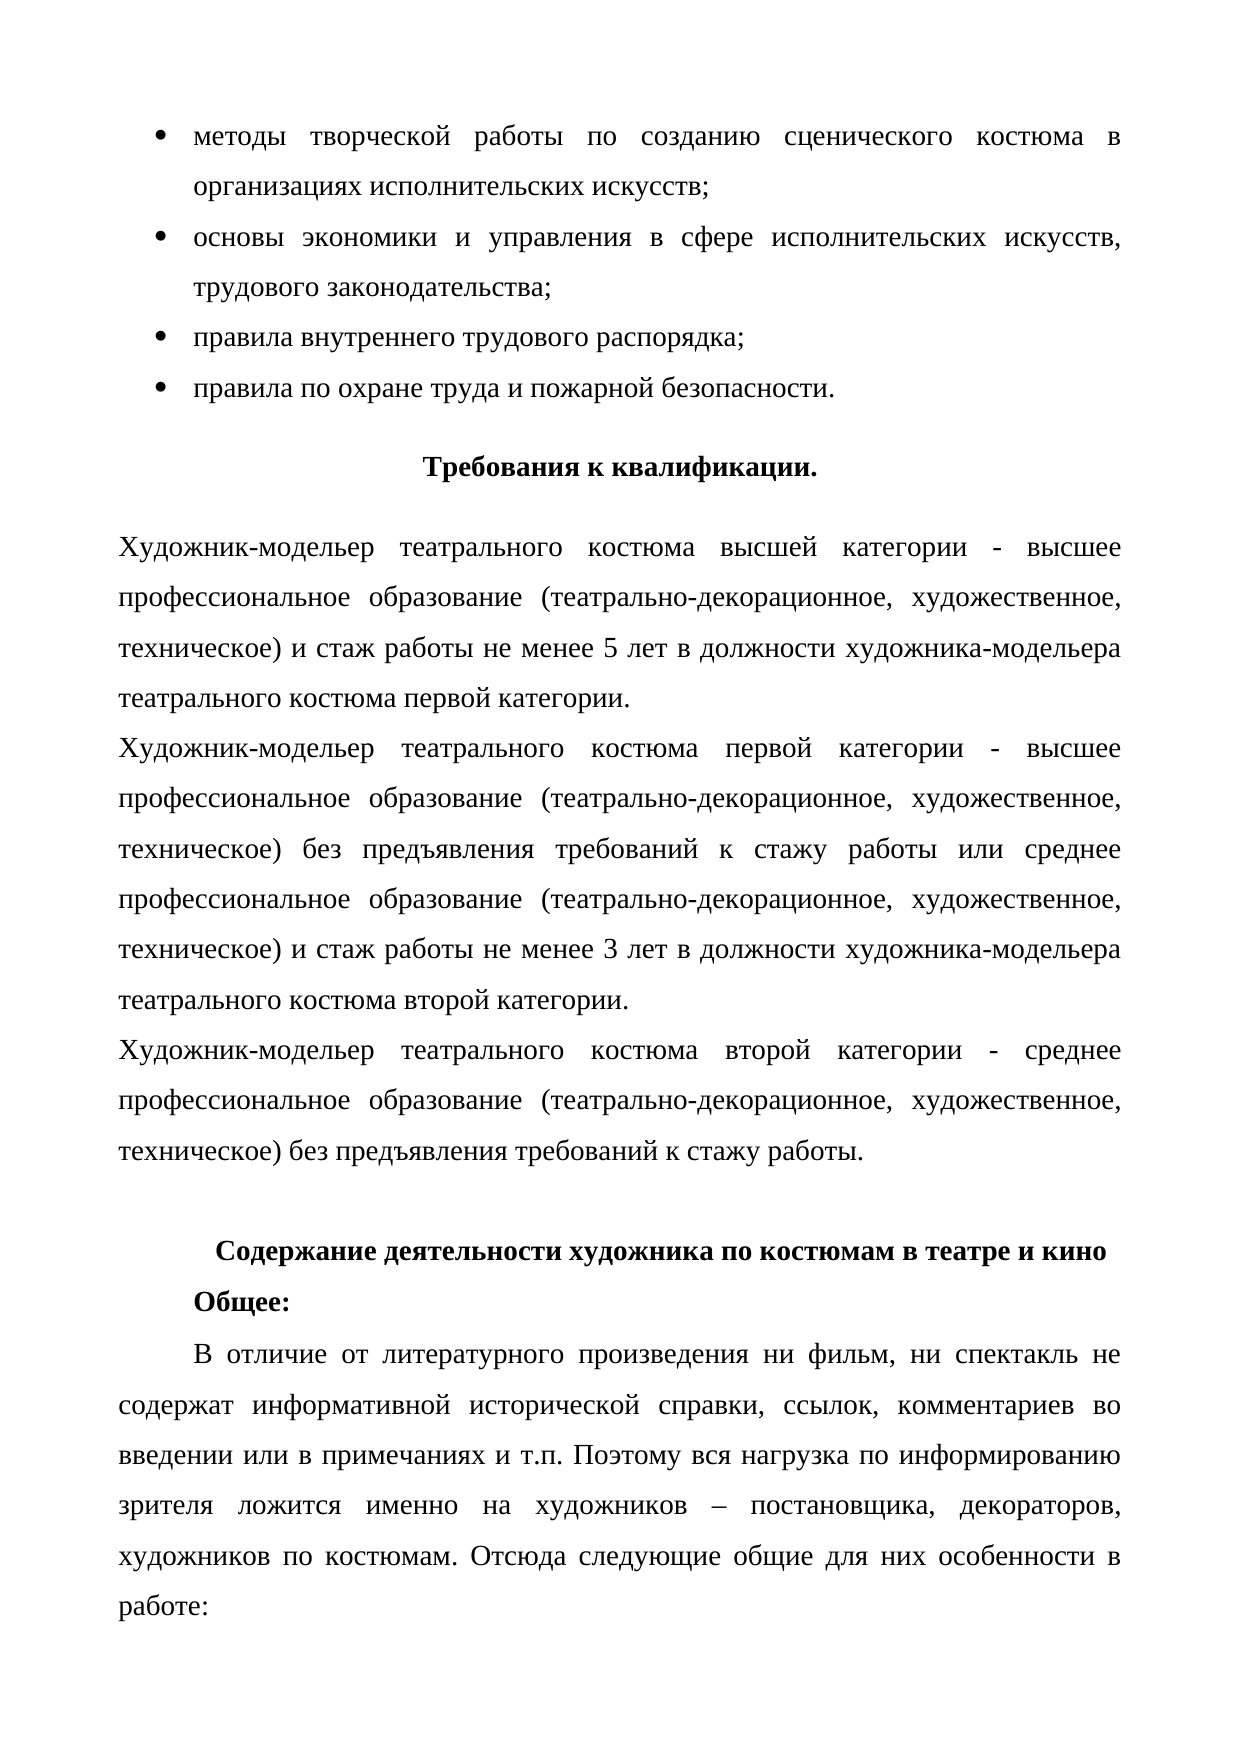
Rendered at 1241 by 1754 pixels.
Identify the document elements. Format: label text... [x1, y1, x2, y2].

list методы творческой работы по созданию сценического костюма в организациях исполнительских искусств; [156, 118, 1122, 202]
list правила по охране труда и пожарной безопасности. [156, 370, 1122, 404]
text Общее: [118, 1284, 1122, 1317]
list основы экономики и управления в сфере исполнительских искусств, трудового законодательства; [156, 219, 1122, 303]
text Требования к квалификации. [118, 449, 1122, 483]
text В отличие от литературного произведения ни фильм, ни спектакль не содержат информативной исторической справки, ссылок, комментариев во введении или в примечаниях и т.п. Поэтому вся нагрузка по информированию зрителя ложится именно на художников – постановщика, декораторов, художников по костюмам. Отсюда следующие общие для них особенности в работе: [118, 1337, 1122, 1622]
text Художник-модельер театрального костюма первой категории - высшее профессиональное образование (театрально-декорационное, художественное, техническое) без предъявления требований к стажу работы или среднее профессиональное образование (театрально-декорационное, художественное, техническое) и стаж работы не менее 3 лет в должности художника-модельера театрального костюма второй категории. [118, 730, 1122, 1015]
list правила внутреннего трудового распорядка; [156, 319, 1122, 353]
text Художник-модельер театрального костюма высшей категории - высшее профессиональное образование (театрально-декорационное, художественное, техническое) и стаж работы не менее 5 лет в должности художника-модельера театрального костюма первой категории. [118, 529, 1122, 713]
text Художник-модельер театрального костюма второй категории - среднее профессиональное образование (театрально-декорационное, художественное, техническое) без предъявления требований к стажу работы. [118, 1032, 1122, 1166]
text Содержание деятельности художника по костюмам в театре и кино [156, 1233, 1122, 1267]
